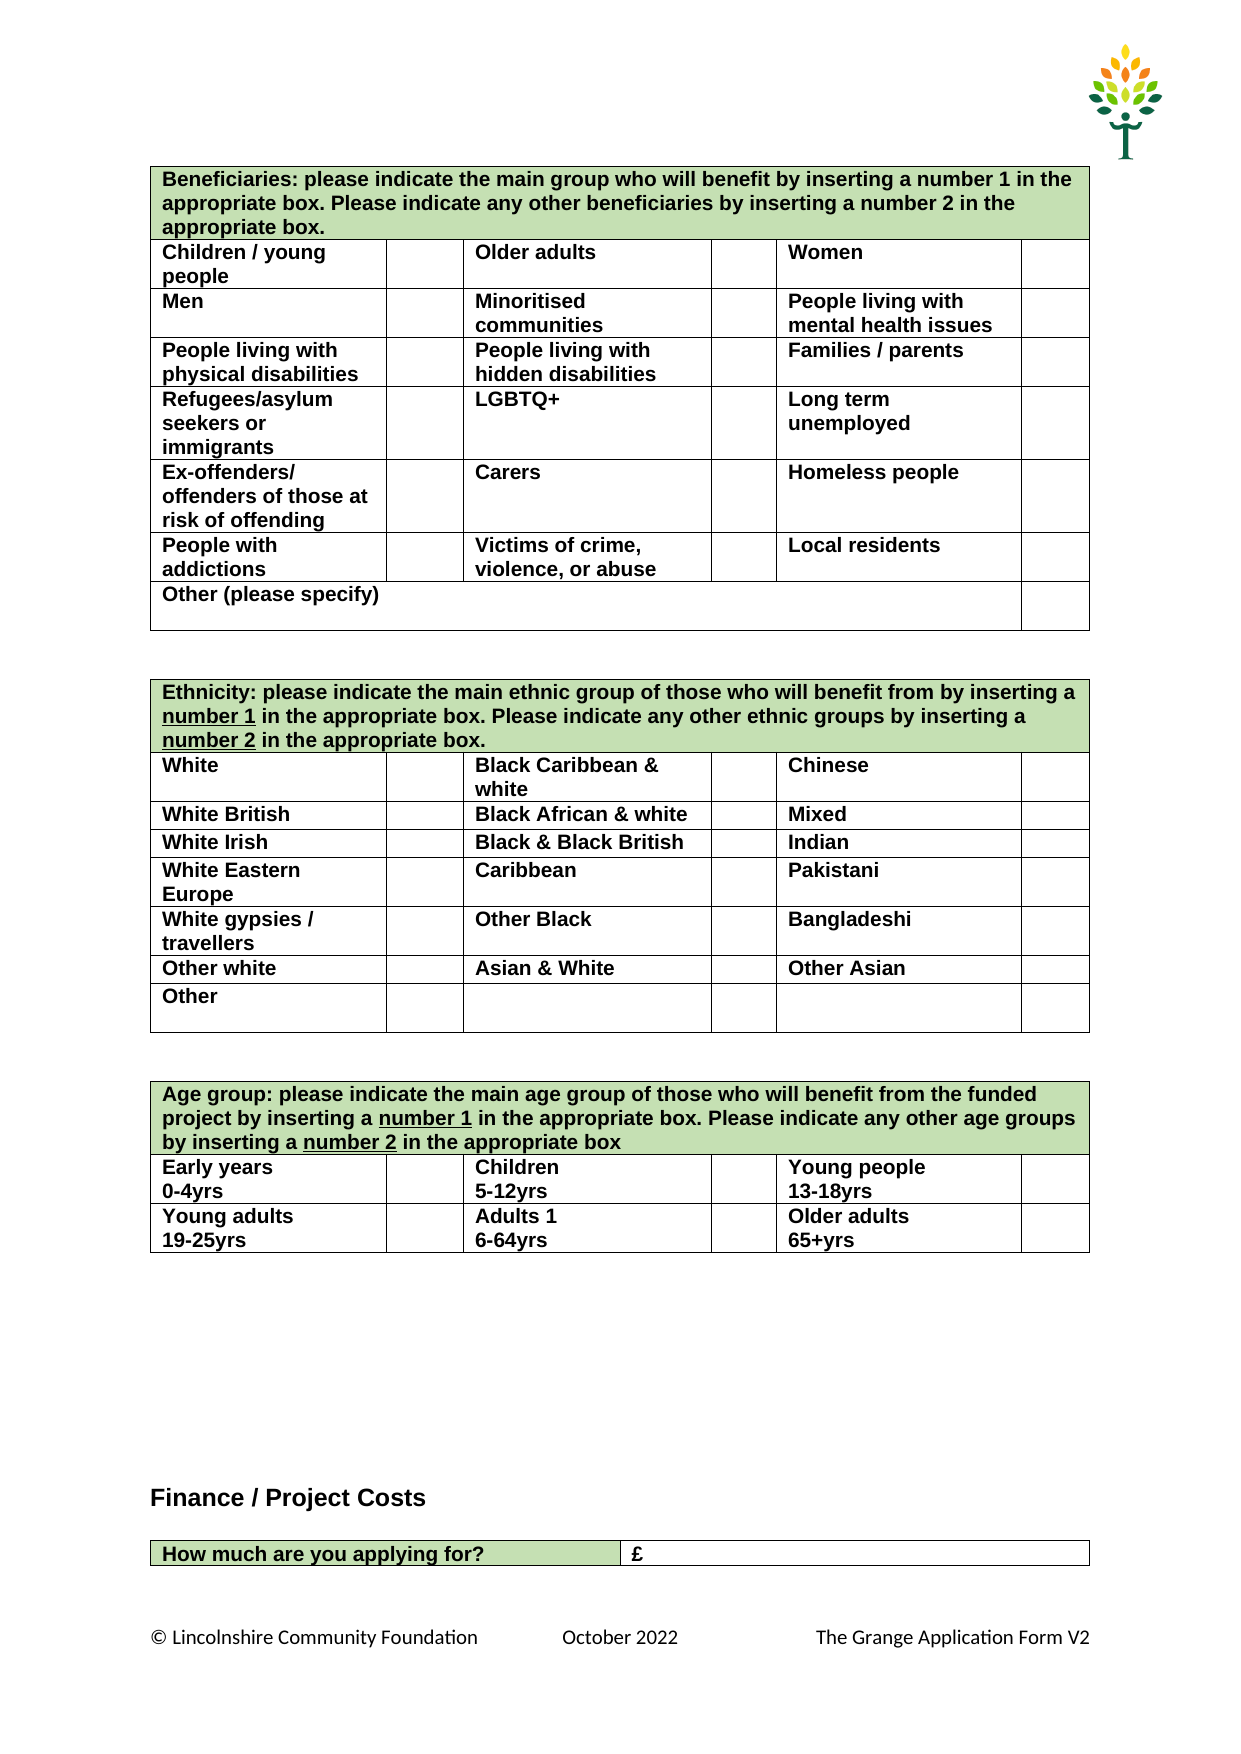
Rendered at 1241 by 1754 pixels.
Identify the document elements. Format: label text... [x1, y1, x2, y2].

table_cell [1022, 289, 1089, 337]
table_header Ethnicity: please indicate the main ethnic group of those who will benefit from by inserting a number 1 in the appropriate box. Please indicate any other ethnic groups by inserting a number 2 in the appropriate box. [151, 680, 1089, 752]
table_cell [387, 907, 463, 955]
table_cell [1022, 1155, 1089, 1203]
table_cell [1022, 387, 1089, 459]
table_cell Refugees/asylum seekers or immigrants [151, 387, 386, 459]
table_cell Bangladeshi [777, 907, 1021, 955]
table_cell Black & Black British [464, 830, 711, 857]
table_cell [1022, 338, 1089, 386]
table_cell [1022, 240, 1089, 288]
table_cell Other Black [464, 907, 711, 955]
table_cell [712, 907, 776, 955]
table_cell Older adults 65+yrs [777, 1204, 1021, 1252]
table_cell [1022, 460, 1089, 532]
table_cell White British [151, 802, 386, 829]
table_cell [712, 830, 776, 857]
table_cell [387, 1204, 463, 1252]
table_cell [1022, 802, 1089, 829]
table_cell Black Caribbean & white [464, 753, 711, 801]
table_cell Other white [151, 956, 386, 983]
table_cell [1022, 907, 1089, 955]
table_cell Young adults 19-25yrs [151, 1204, 386, 1252]
table_cell [1022, 956, 1089, 983]
table_cell People living with physical disabilities [151, 338, 386, 386]
table_cell [387, 338, 463, 386]
table_cell People living with hidden disabilities [464, 338, 711, 386]
table_cell White [151, 753, 386, 801]
table_cell Other Asian [777, 956, 1021, 983]
table_cell [1022, 753, 1089, 801]
table_cell [712, 387, 776, 459]
table_cell Chinese [777, 753, 1021, 801]
table_header Age group: please indicate the main age group of those who will benefit from the funded project by inserting a number 1 in the appropriate box. Please indicate any other age groups by inserting a number 2 in the appropriate box [151, 1082, 1089, 1154]
table_cell [387, 802, 463, 829]
table_cell [1022, 582, 1089, 630]
table_header How much are you applying for? [151, 1541, 620, 1565]
table_cell Families / parents [777, 338, 1021, 386]
table_cell [712, 289, 776, 337]
table_cell [387, 858, 463, 906]
table_cell [712, 460, 776, 532]
table_cell Adults 1 6-64yrs [464, 1204, 711, 1252]
table_header Beneficiaries: please indicate the main group who will benefit by inserting a number 1 in the appropriate box. Please indicate any other beneficiaries by inserting a number 2 in the appropriate box. [151, 167, 1089, 239]
table_cell [464, 984, 711, 1032]
table_cell Victims of crime, violence, or abuse [464, 533, 711, 581]
table_cell [1022, 533, 1089, 581]
table_cell [712, 1155, 776, 1203]
table_cell [712, 956, 776, 983]
table_cell Minoritised communities [464, 289, 711, 337]
table_cell [387, 240, 463, 288]
table_cell Early years 0-4yrs [151, 1155, 386, 1203]
table_cell White Eastern Europe [151, 858, 386, 906]
table_cell [387, 1155, 463, 1203]
table_cell [712, 1204, 776, 1252]
table_cell [777, 984, 1021, 1032]
table_cell Ex-offenders/ offenders of those at risk of offending [151, 460, 386, 532]
table_cell Asian & White [464, 956, 711, 983]
text Finance / Project Costs [150, 1483, 1090, 1512]
table_cell [712, 753, 776, 801]
table_cell [712, 858, 776, 906]
table_cell Other [151, 984, 386, 1032]
table_cell [712, 984, 776, 1032]
table_cell Local residents [777, 533, 1021, 581]
table_cell [387, 984, 463, 1032]
table_cell People with addictions [151, 533, 386, 581]
table_cell [387, 956, 463, 983]
table_cell [1022, 858, 1089, 906]
table_cell [712, 802, 776, 829]
table_cell Young people 13-18yrs [777, 1155, 1021, 1203]
table_cell [387, 289, 463, 337]
table_cell People living with mental health issues [777, 289, 1021, 337]
table_cell [387, 533, 463, 581]
table_cell Carers [464, 460, 711, 532]
table_cell Indian [777, 830, 1021, 857]
table_cell [712, 240, 776, 288]
table_cell Children / young people [151, 240, 386, 288]
table_cell White Irish [151, 830, 386, 857]
table_cell Caribbean [464, 858, 711, 906]
table_cell [712, 533, 776, 581]
table_cell Other (please specify) [151, 582, 1021, 630]
table_cell Pakistani [777, 858, 1021, 906]
table_cell Black African & white [464, 802, 711, 829]
table_cell Homeless people [777, 460, 1021, 532]
table_cell Children 5-12yrs [464, 1155, 711, 1203]
table_cell White gypsies / travellers [151, 907, 386, 955]
table_cell [387, 830, 463, 857]
table_cell [1022, 1204, 1089, 1252]
table_cell [387, 460, 463, 532]
table_cell [1022, 984, 1089, 1032]
table_cell Mixed [777, 802, 1021, 829]
table_header £ [621, 1541, 1089, 1565]
picture [1059, 40, 1191, 167]
table_cell LGBTQ+ [464, 387, 711, 459]
table_cell [387, 387, 463, 459]
table_cell [1022, 830, 1089, 857]
table_cell [387, 753, 463, 801]
table_cell Women [777, 240, 1021, 288]
table_cell Long term unemployed [777, 387, 1021, 459]
table_cell Older adults [464, 240, 711, 288]
table_cell Men [151, 289, 386, 337]
table_cell [712, 338, 776, 386]
